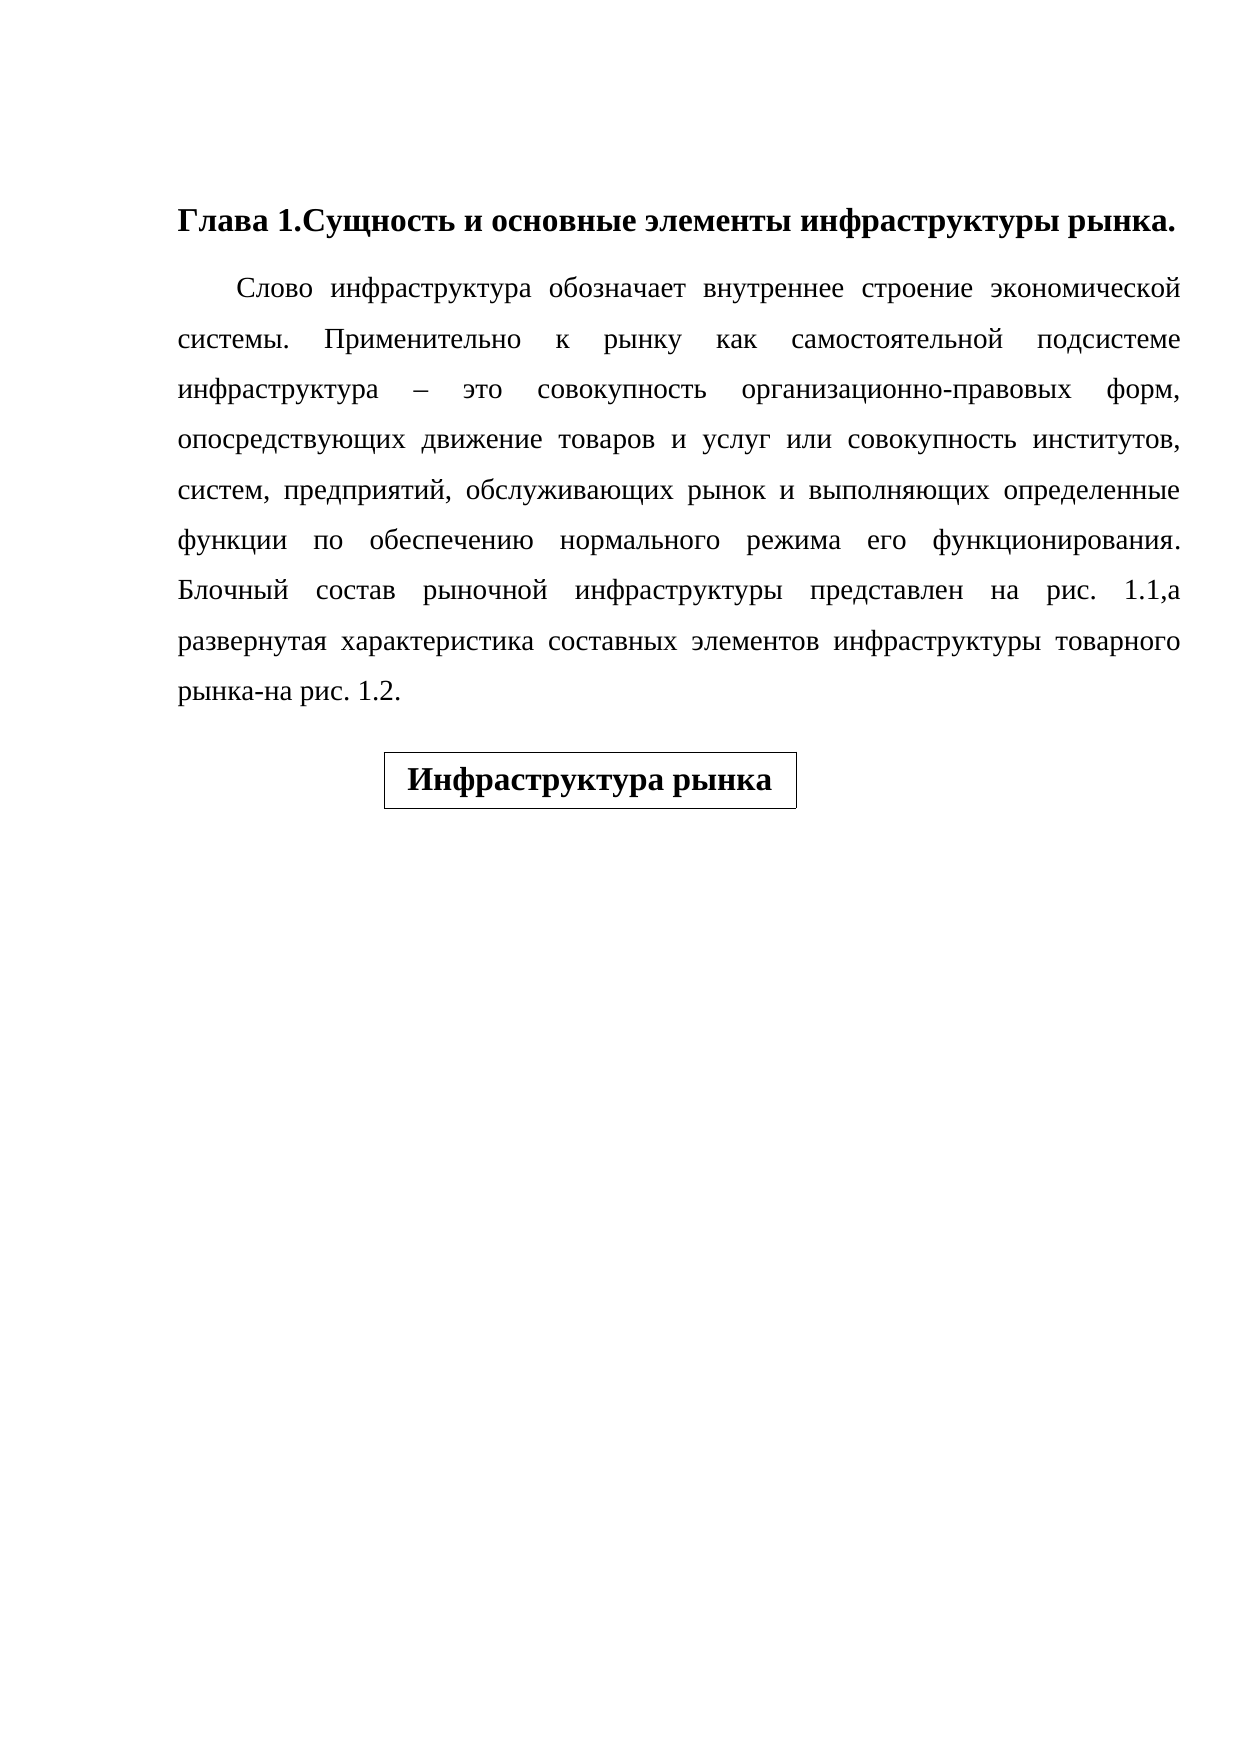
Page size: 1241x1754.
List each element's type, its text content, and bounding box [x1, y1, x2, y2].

text Слово инфраструктура обозначает внутреннее строение экономической системы. Применительно к рынку как самостоятельной подсистеме инфраструктура – это совокупность организационно-правовых форм, опосредствующих движение товаров и услуг или совокупность институтов, систем, предприятий, обслуживающих рынок и выполняющих определенные функции по обеспечению нормального режима его функционирования. Блочный состав рыночной инфраструктуры представлен на рис. 1.1,а развернутая характеристика составных элементов инфраструктуры товарного рынка-на рис. 1.2. [177, 271, 1181, 707]
text Глава 1.Сущность и основные элементы инфраструктуры рынка. [177, 201, 1181, 239]
